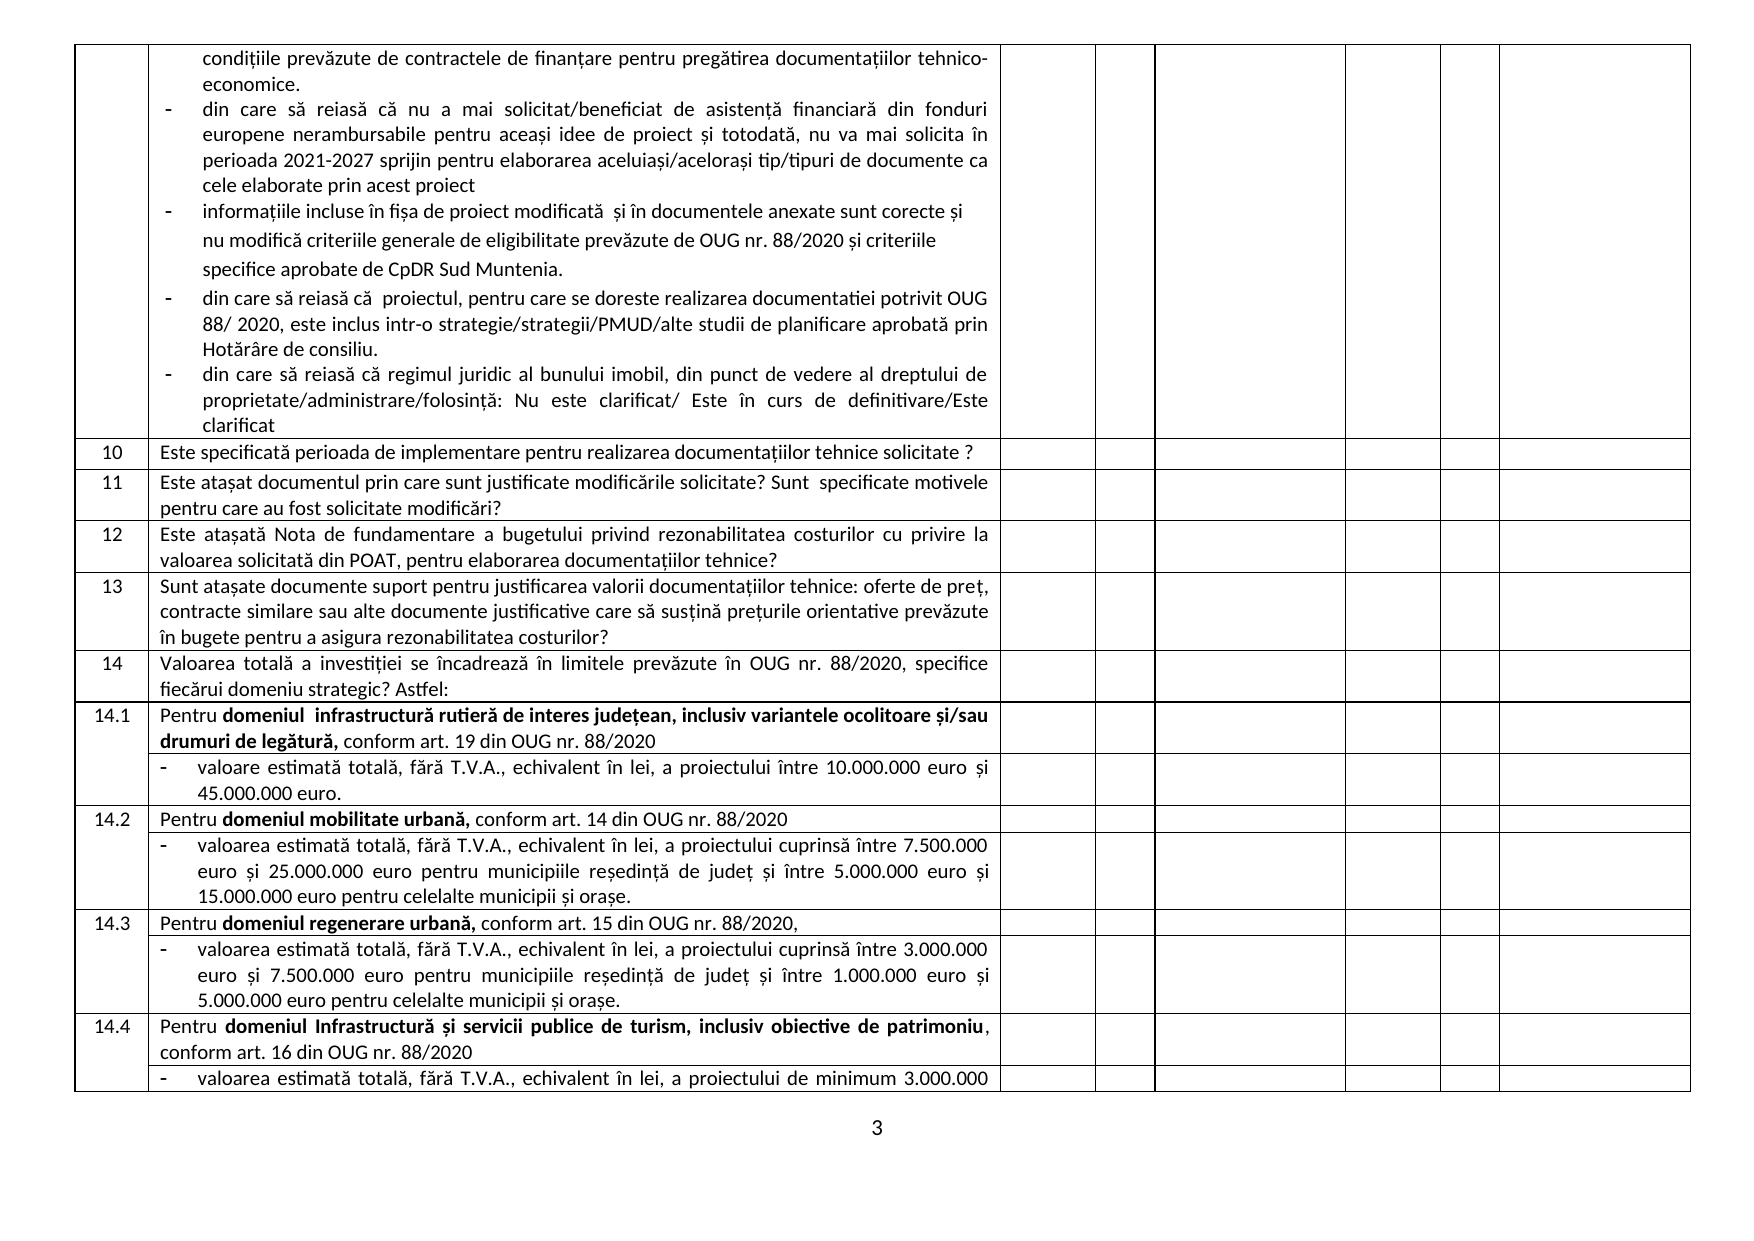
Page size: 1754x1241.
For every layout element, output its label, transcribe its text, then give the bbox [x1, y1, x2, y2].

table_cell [149, 45, 1000, 438]
table_cell [1096, 470, 1154, 520]
table_cell valoarea estimată totală, fără T.V.A., echivalent în lei, a proiectului cuprinsă între 7.500.000 euro şi 25.000.000 euro pentru municipiile reşedinţă de judeţ şi între 5.000.000 euro şi 15.000.000 euro pentru celelalte municipii şi oraşe. [149, 833, 1000, 909]
table_cell [1096, 1014, 1154, 1064]
table_cell [1156, 439, 1345, 468]
table_cell [1346, 806, 1440, 832]
table_cell [1156, 806, 1345, 832]
table_cell [1441, 45, 1499, 438]
table_cell [1346, 439, 1440, 468]
table_cell [1001, 833, 1095, 909]
table_cell Valoarea totală a investiției se încadrează în limitele prevăzute în OUG nr. 88/2020, specifice fiecărui domeniu strategic? Astfel: [149, 651, 1000, 701]
table_cell [1500, 936, 1690, 1013]
table_cell [1441, 936, 1499, 1013]
table_cell [1096, 439, 1154, 468]
table_cell [1001, 910, 1095, 935]
table_cell 14.3 [76, 910, 148, 1013]
table_cell [1346, 833, 1440, 909]
table_cell [1441, 521, 1499, 572]
table_cell [1001, 439, 1095, 468]
table_cell [1096, 1066, 1154, 1091]
table_cell [1346, 703, 1440, 753]
table_cell [1346, 1014, 1440, 1064]
table_cell [1500, 1014, 1690, 1064]
table_cell Pentru domeniul Infrastructură și servicii publice de turism, inclusiv obiective de patrimoniu, conform art. 16 din OUG nr. 88/2020 [149, 1014, 1000, 1064]
table_cell Sunt atașate documente suport pentru justificarea valorii documentațiilor tehnice: oferte de preţ, contracte similare sau alte documente justificative care să susţină preţurile orientative prevăzute în bugete pentru a asigura rezonabilitatea costurilor? [149, 573, 1000, 649]
table_cell [1001, 651, 1095, 701]
table_cell [1441, 754, 1499, 805]
table_cell [1500, 1066, 1690, 1091]
table_cell 14.2 [76, 806, 148, 909]
table_cell [1096, 45, 1154, 438]
table_cell [1001, 1066, 1095, 1091]
table_cell [1346, 1066, 1440, 1091]
table_cell [1096, 521, 1154, 572]
table_cell Pentru domeniul regenerare urbană, conform art. 15 din OUG nr. 88/2020, [149, 910, 1000, 935]
table_cell [1441, 573, 1499, 649]
table_cell [1346, 910, 1440, 935]
table_cell [1346, 754, 1440, 805]
table_cell [1500, 910, 1690, 935]
table_cell [1096, 936, 1154, 1013]
table_cell Este atașată Nota de fundamentare a bugetului privind rezonabilitatea costurilor cu privire la valoarea solicitată din POAT, pentru elaborarea documentațiilor tehnice? [149, 521, 1000, 572]
table_cell [1156, 1014, 1345, 1064]
table_cell [1156, 833, 1345, 909]
table_cell [1346, 573, 1440, 649]
table_cell [1346, 521, 1440, 572]
table_cell [1001, 806, 1095, 832]
table_cell [1441, 806, 1499, 832]
table_cell [1441, 1014, 1499, 1064]
table_cell [1096, 703, 1154, 753]
table_cell [1500, 651, 1690, 701]
table_cell [1096, 833, 1154, 909]
table_cell [1156, 910, 1345, 935]
table_cell [1500, 470, 1690, 520]
table_cell 13 [76, 573, 148, 649]
table_cell [1500, 521, 1690, 572]
table_cell 14.1 [76, 703, 148, 805]
table_cell [1156, 573, 1345, 649]
table_cell [1001, 45, 1095, 438]
table_cell [1346, 651, 1440, 701]
table_cell [1346, 45, 1440, 438]
table_cell [1156, 45, 1345, 438]
table_cell [1500, 754, 1690, 805]
table_cell [1001, 703, 1095, 753]
table_cell [1441, 1066, 1499, 1091]
table_cell [1156, 521, 1345, 572]
table_cell 14 [76, 651, 148, 701]
table_cell [1441, 703, 1499, 753]
table_cell [1001, 1014, 1095, 1064]
table_cell 14.4 [76, 1014, 148, 1091]
table_cell [1500, 833, 1690, 909]
table_cell [1096, 754, 1154, 805]
table_cell [1156, 1066, 1345, 1091]
table_cell valoarea estimată totală, fără T.V.A., echivalent în lei, a proiectului cuprinsă între 3.000.000 euro şi 7.500.000 euro pentru municipiile reşedinţă de judeţ şi între 1.000.000 euro şi 5.000.000 euro pentru celelalte municipii şi oraşe. [149, 936, 1000, 1013]
table_cell [1096, 910, 1154, 935]
table_cell [1500, 806, 1690, 832]
table_cell [1500, 703, 1690, 753]
table_cell [1001, 470, 1095, 520]
table_cell [1441, 470, 1499, 520]
table_cell 9 [76, 45, 148, 438]
table_cell [1500, 45, 1690, 438]
table_cell [1441, 910, 1499, 935]
table_cell Este specificată perioada de implementare pentru realizarea documentațiilor tehnice solicitate ? [149, 439, 1000, 468]
table_cell valoare estimată totală, fără T.V.A., echivalent în lei, a proiectului între 10.000.000 euro şi 45.000.000 euro. [149, 754, 1000, 805]
table_cell [1500, 439, 1690, 468]
table_cell [1441, 651, 1499, 701]
table_cell [1001, 754, 1095, 805]
table_cell [1096, 806, 1154, 832]
table_cell [1346, 936, 1440, 1013]
table_cell 12 [76, 521, 148, 572]
table_cell Pentru domeniul mobilitate urbană, conform art. 14 din OUG nr. 88/2020 [149, 806, 1000, 832]
table_cell [1156, 936, 1345, 1013]
table_cell [1441, 833, 1499, 909]
table_cell 11 [76, 470, 148, 520]
table_cell Pentru domeniul infrastructură rutieră de interes județean, inclusiv variantele ocolitoare și/sau drumuri de legătură, conform art. 19 din OUG nr. 88/2020 [149, 703, 1000, 753]
table_cell [1156, 470, 1345, 520]
table_cell [1001, 936, 1095, 1013]
table_cell [1001, 573, 1095, 649]
table_cell [1156, 754, 1345, 805]
table_cell [1096, 573, 1154, 649]
table_cell [1346, 470, 1440, 520]
table_cell [1500, 573, 1690, 649]
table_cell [149, 1066, 1000, 1091]
table_cell [1001, 521, 1095, 572]
table_cell [1156, 703, 1345, 753]
table_cell [1441, 439, 1499, 468]
table_cell [1096, 651, 1154, 701]
table_cell Este atașat documentul prin care sunt justificate modificările solicitate? Sunt specificate motivele pentru care au fost solicitate modificări? [149, 470, 1000, 520]
table_cell 10 [76, 439, 148, 468]
table_cell [1156, 651, 1345, 701]
